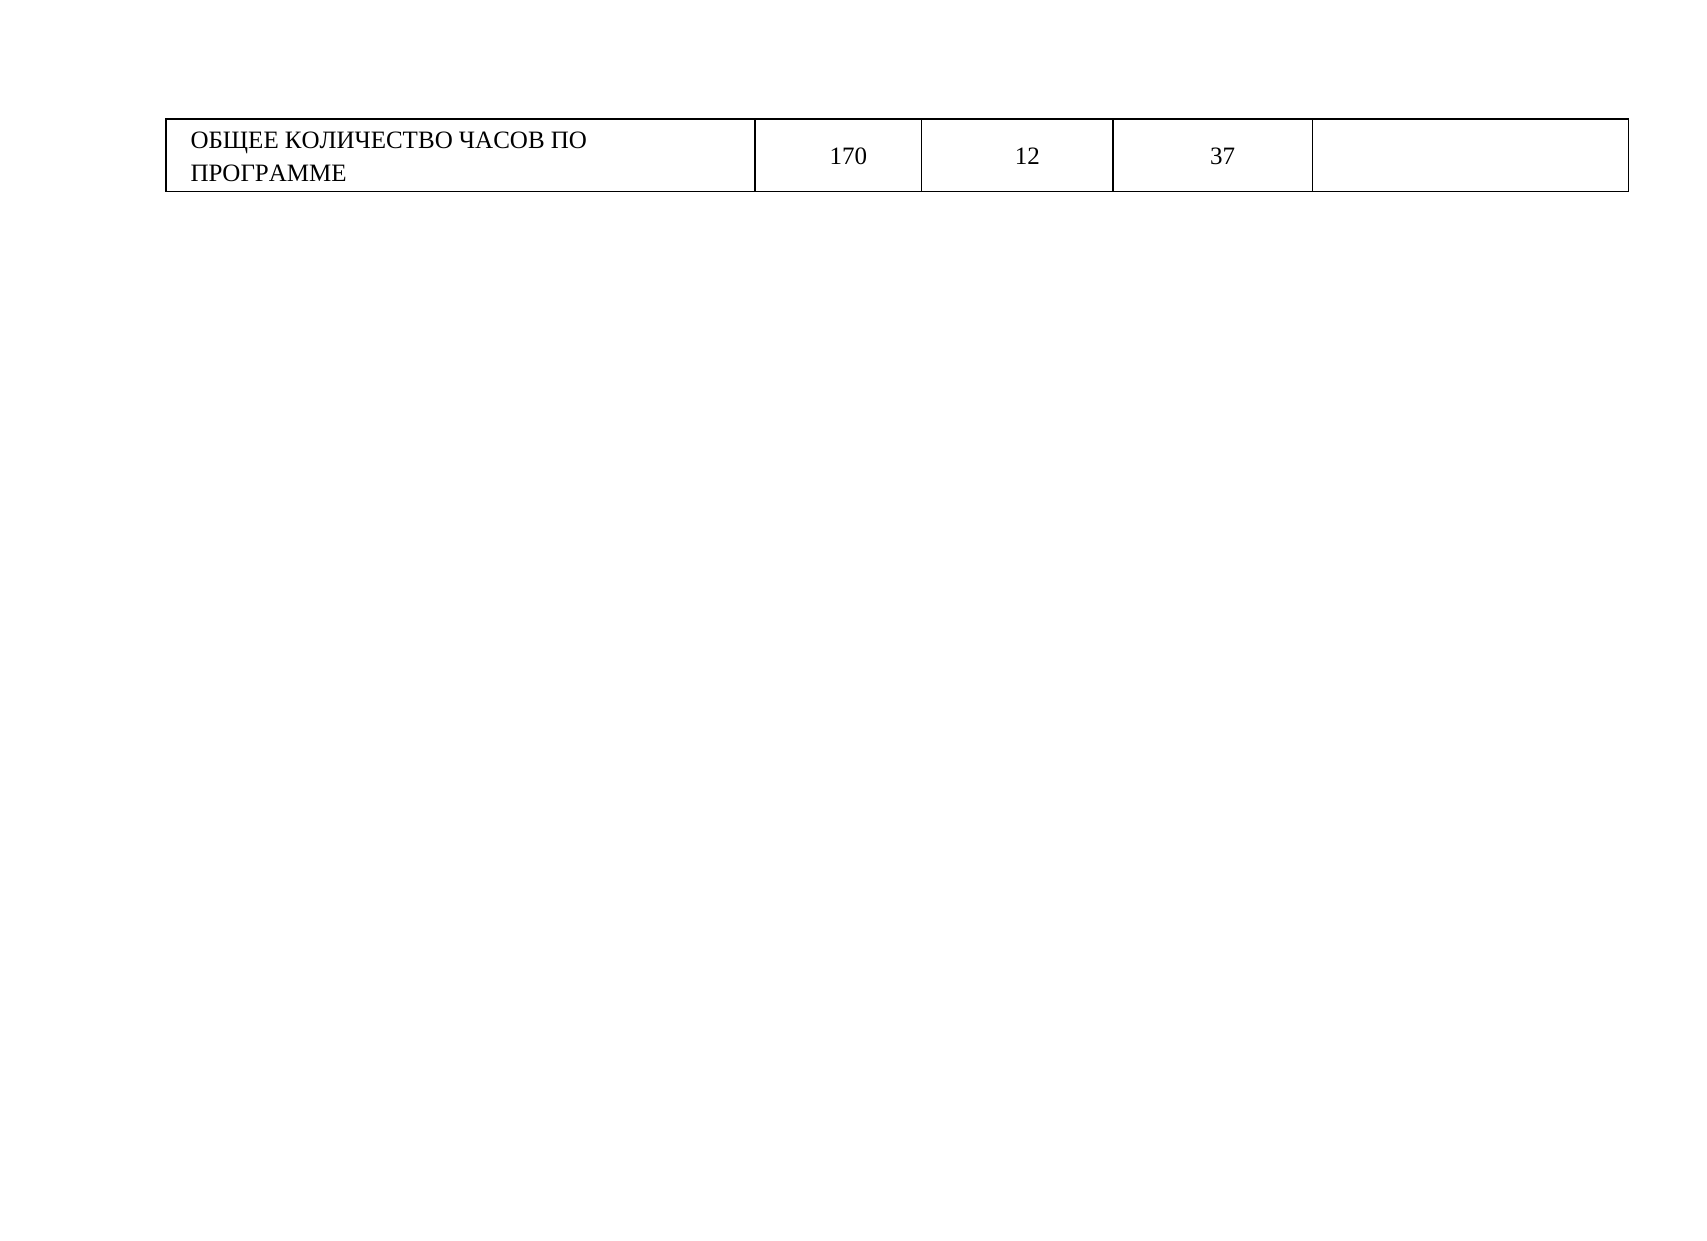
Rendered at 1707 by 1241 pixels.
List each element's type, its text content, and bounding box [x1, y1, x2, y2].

table_cell 12 [922, 120, 1112, 191]
table_cell 170 [756, 120, 921, 191]
table_cell ОБЩЕЕ КОЛИЧЕСТВО ЧАСОВ ПО ПРОГРАММЕ [167, 120, 754, 191]
table_cell [1313, 120, 1628, 191]
table_cell 37 [1114, 120, 1312, 191]
